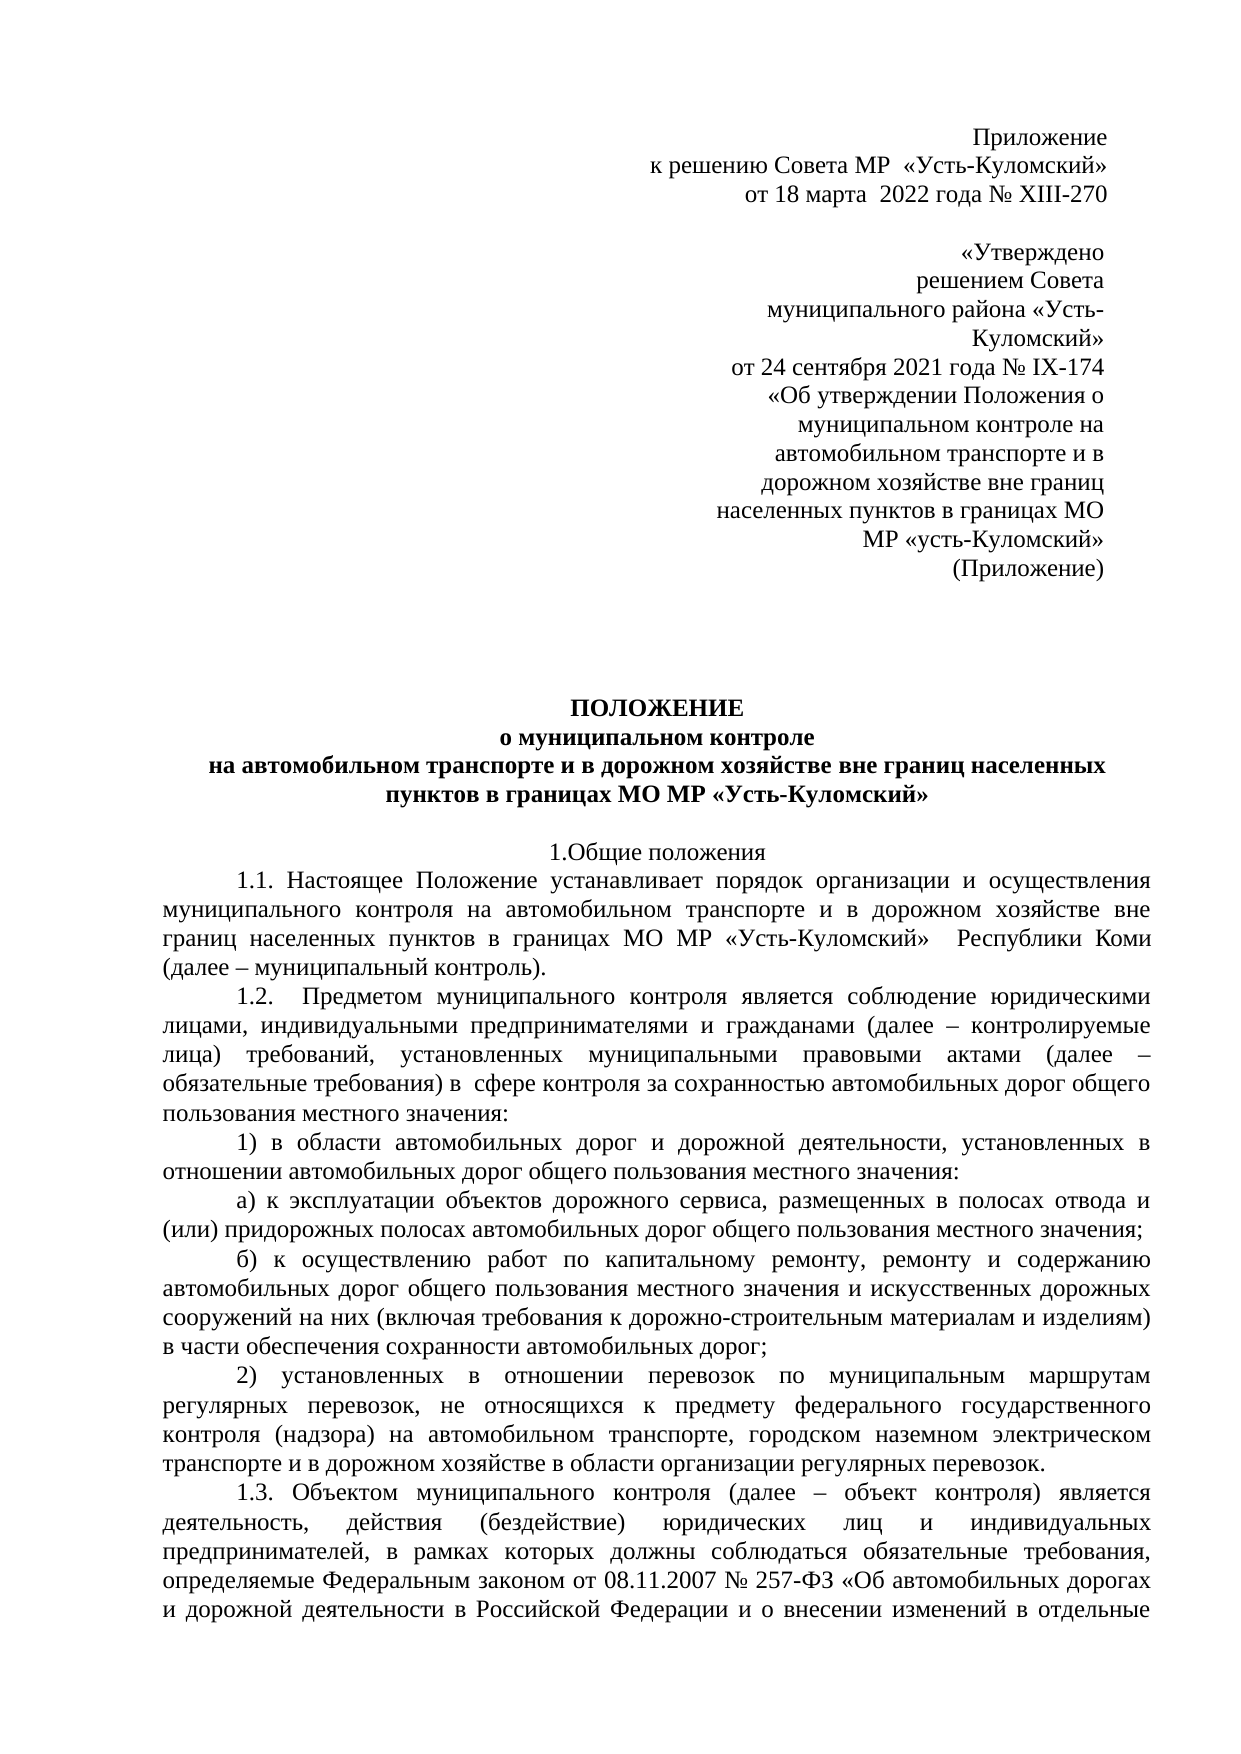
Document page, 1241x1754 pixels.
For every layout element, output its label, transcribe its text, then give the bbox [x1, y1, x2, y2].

text а) к эксплуатации объектов дорожного сервиса, размещенных в полосах отвода и (или) придорожных полосах автомобильных дорог общего пользования местного значения; [162, 1185, 1152, 1243]
text 1.1. Настоящее Положение устанавливает порядок организации и осуществления муниципального контроля на автомобильном транспорте и в дорожном хозяйстве вне границ населенных пунктов в границах МО МР «Усть-Куломский» Республики Коми (далее – муниципальный контроль). [162, 866, 1152, 981]
text решением Совета [687, 266, 1104, 294]
text 1.Общие положения [162, 837, 1152, 866]
text б) к осуществлению работ по капитальному ремонту, ремонту и содержанию автомобильных дорог общего пользования местного значения и искусственных дорожных сооружений на них (включая требования к дорожно-строительным материалам и изделиям) в части обеспечения сохранности автомобильных дорог; [162, 1243, 1152, 1360]
text на автомобильном транспорте и в дорожном хозяйстве вне границ населенных пунктов в границах МО МР «Усть-Куломский» [162, 751, 1152, 808]
text «Об утверждении Положения о муниципальном контроле на автомобильном транспорте и в дорожном хозяйстве вне границ населенных пунктов в границах МО МР «усть-Куломский» [687, 381, 1104, 553]
title Приложение [162, 122, 1107, 151]
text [162, 1477, 1152, 1623]
text от 24 сентября 2021 года № IX-174 [687, 352, 1104, 381]
title к решению Совета МР «Усть-Куломский» [162, 151, 1107, 179]
text 2) установленных в отношении перевозок по муниципальным маршрутам регулярных перевозок, не относящихся к предмету федерального государственного контроля (надзора) на автомобильном транспорте, городском наземном электрическом транспорте и в дорожном хозяйстве в области организации регулярных перевозок. [162, 1360, 1152, 1477]
title ПОЛОЖЕНИЕ [162, 697, 1152, 722]
text «Утверждено [687, 237, 1104, 266]
title о муниципальном контроле [162, 722, 1152, 751]
text 1.2. Предметом муниципального контроля является соблюдение юридическими лицами, индивидуальными предпринимателями и гражданами (далее – контролируемые лица) требований, установленных муниципальными правовыми актами (далее – обязательные требования) в сфере контроля за сохранностью автомобильных дорог общего пользования местного значения: [162, 981, 1152, 1126]
text 1) в области автомобильных дорог и дорожной деятельности, установленных в отношении автомобильных дорог общего пользования местного значения: [162, 1127, 1152, 1185]
title от 18 марта 2022 года № XIII-270 [162, 179, 1107, 208]
text муниципального района «Усть-Куломский» [687, 294, 1104, 352]
text (Приложение) [687, 553, 1104, 582]
